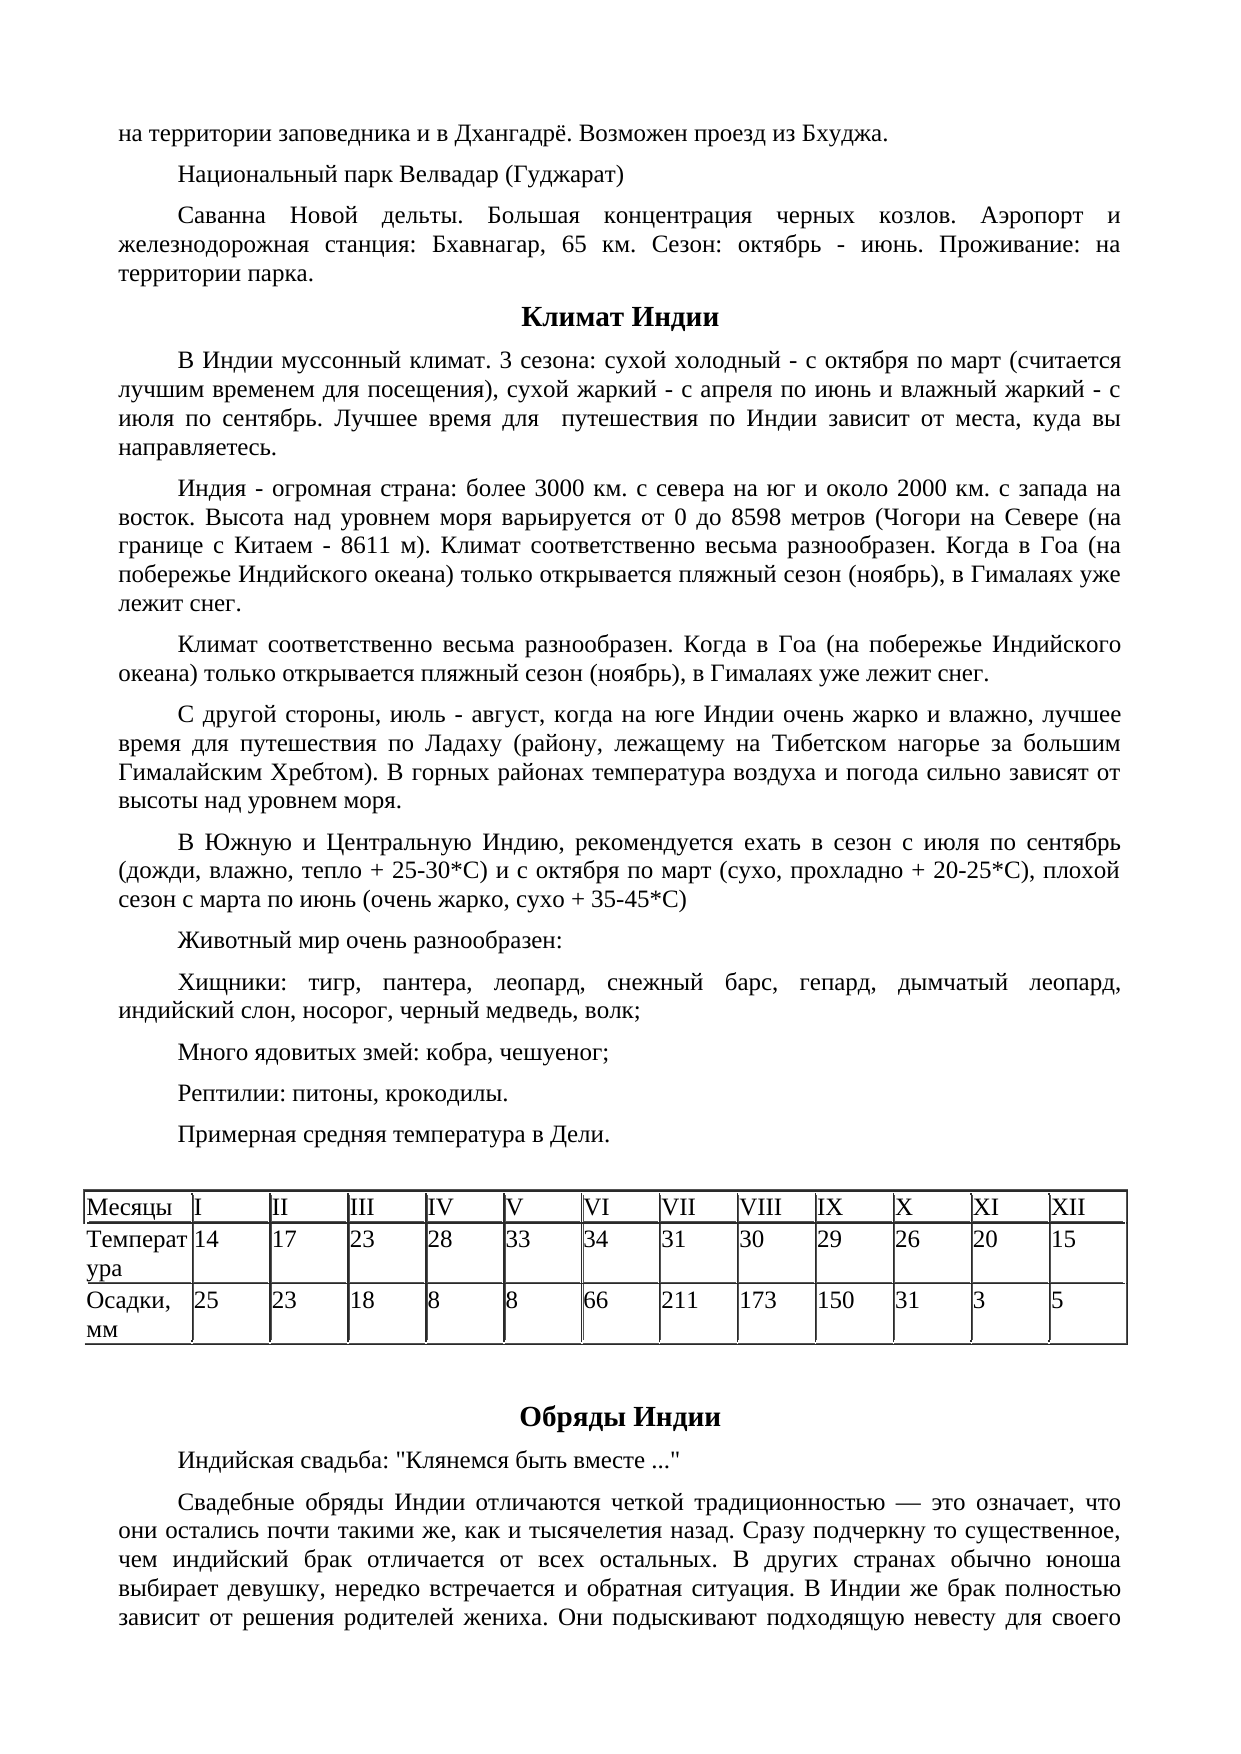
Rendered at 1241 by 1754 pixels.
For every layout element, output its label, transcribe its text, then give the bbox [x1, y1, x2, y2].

table_header VIII [738, 1193, 815, 1221]
table_header II [271, 1192, 348, 1221]
table_cell 8 [426, 1285, 504, 1343]
text Климат соответственно весьма разнообразен. Когда в Гоа (на побережье Индийского океана) только открывается пляжный сезон (ноябрь), в Гималаях уже лежит снег. [118, 629, 1122, 687]
table_header VII [660, 1193, 737, 1221]
table_cell 29 [817, 1225, 892, 1282]
table_header XII [1049, 1192, 1126, 1221]
table_header III [349, 1192, 426, 1221]
table_cell 18 [348, 1285, 426, 1343]
table_header X [893, 1192, 970, 1221]
table_cell 28 [428, 1225, 502, 1282]
text Много ядовитых змей: кобра, чешуеног; [118, 1037, 1122, 1065]
table_cell 23 [270, 1285, 348, 1343]
table_cell 8 [504, 1285, 582, 1343]
text Климат Индии [118, 299, 1122, 333]
text Животный мир очень разнообразен: [118, 925, 1122, 954]
table_cell 33 [506, 1225, 580, 1282]
table_cell 31 [661, 1225, 736, 1282]
text С другой стороны, июль - август, когда на юге Индии очень жарко и влажно, лучшее время для путешествия по Ладаху (району, лежащему на Тибетском нагорье за большим Гималайским Хребтом). В горных районах температура воздуха и погода сильно зависят от высоты над уровнем моря. [118, 699, 1122, 814]
table_cell Температура [85, 1221, 191, 1282]
text В Южную и Центральную Индию, рекомендуется ехать в сезон с июля по сентябрь (дожди, влажно, тепло + 25-30*С) и с октября по март (сухо, прохладно + 20-25*С), плохой сезон с марта по июнь (очень жарко, сухо + 35-45*С) [118, 827, 1122, 913]
table_cell 211 [660, 1285, 737, 1343]
table_header IV [427, 1192, 504, 1221]
table_header XI [971, 1192, 1049, 1221]
table_cell Осадки, мм [85, 1282, 192, 1343]
table_cell 23 [350, 1225, 424, 1282]
table_cell 3 [971, 1285, 1049, 1343]
table_header IX [815, 1192, 893, 1221]
table_header V [505, 1192, 582, 1221]
text Хищники: тигр, пантера, леопард, снежный барс, гепард, дымчатый леопард, индийский слон, носорог, черный медведь, волк; [118, 967, 1122, 1024]
table_cell 30 [739, 1225, 814, 1282]
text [118, 118, 1122, 147]
text Саванна Новой дельты. Большая концентрация черных козлов. Аэропорт и железнодорожная станция: Бхавнагар, 65 км. Сезон: октябрь - июнь. Проживание: на территории парка. [118, 201, 1122, 287]
table_header I [193, 1192, 270, 1221]
table_cell 150 [815, 1285, 893, 1343]
table_header Месяцы [86, 1192, 192, 1221]
table_cell 15 [1051, 1221, 1126, 1282]
text Обряды Индии [118, 1399, 1122, 1433]
table_header VI [582, 1193, 659, 1221]
table_cell 20 [973, 1225, 1048, 1282]
text Индийская свадьба: "Клянемся быть вместе ..." [118, 1446, 1122, 1474]
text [118, 1487, 1122, 1631]
table_cell 173 [738, 1285, 815, 1343]
table_cell 14 [194, 1225, 268, 1282]
text Индия - огромная страна: более 3000 км. с севера на юг и около 2000 км. с запада на восток. Высота над уровнем моря варьируется от 0 до 8598 метров (Чогори на Севере (на границе с Китаем - 8611 м). Климат соответственно весьма разнообразен. Когда в Гоа (на побережье Индийского океана) только открывается пляжный сезон (ноябрь), в Гималаях уже лежит снег. [118, 473, 1122, 617]
table_cell 34 [584, 1225, 658, 1282]
table_cell 26 [895, 1225, 970, 1282]
text Примерная средняя температура в Дели. [118, 1119, 1122, 1148]
table_cell 25 [192, 1285, 270, 1343]
text Национальный парк Велвадар (Гуджарат) [118, 159, 1122, 188]
table_cell 17 [272, 1225, 346, 1282]
table_cell 31 [893, 1285, 971, 1343]
text В Индии муссонный климат. 3 сезона: сухой холодный - с октября по март (считается лучшим временем для посещения), сухой жаркий - с апреля по июнь и влажный жаркий - с июля по сентябрь. Лучшее время для путешествия по Индии зависит от места, куда вы направляетесь. [118, 345, 1122, 460]
table_cell 5 [1049, 1282, 1126, 1343]
table_cell 66 [582, 1285, 659, 1343]
text Рептилии: питоны, крокодилы. [118, 1078, 1122, 1107]
